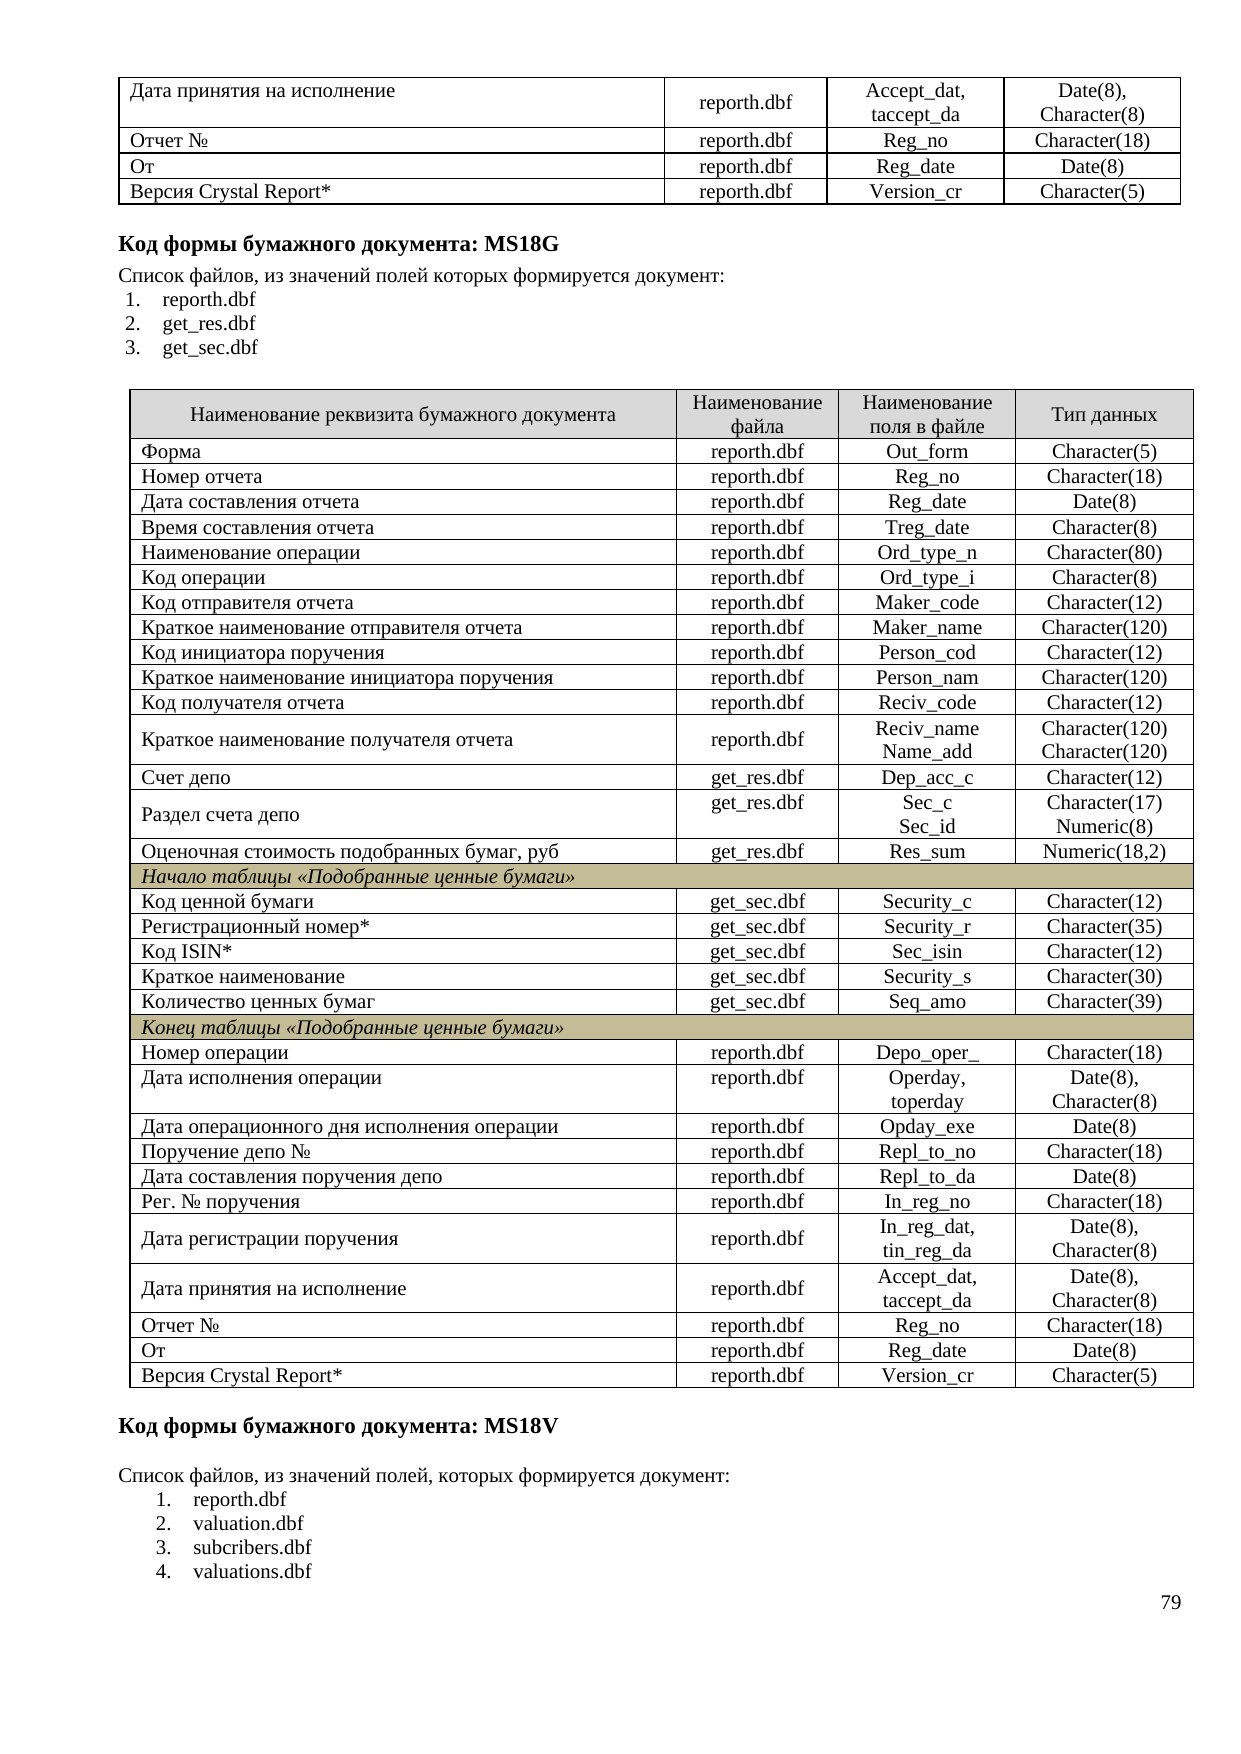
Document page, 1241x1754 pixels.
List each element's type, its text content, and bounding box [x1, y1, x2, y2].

text Список файлов, из значений полей, которых формируется документ: [118, 1462, 1181, 1487]
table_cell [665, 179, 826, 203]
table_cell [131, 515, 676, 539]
list get_res.dbf [125, 311, 1181, 335]
text Список файлов, из значений полей которых формируется документ: [118, 262, 1181, 287]
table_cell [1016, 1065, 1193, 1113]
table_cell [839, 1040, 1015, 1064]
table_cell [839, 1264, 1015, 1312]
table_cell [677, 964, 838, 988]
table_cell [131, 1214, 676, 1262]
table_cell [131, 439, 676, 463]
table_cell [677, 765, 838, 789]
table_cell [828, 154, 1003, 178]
list reporth.dbf [125, 287, 1181, 311]
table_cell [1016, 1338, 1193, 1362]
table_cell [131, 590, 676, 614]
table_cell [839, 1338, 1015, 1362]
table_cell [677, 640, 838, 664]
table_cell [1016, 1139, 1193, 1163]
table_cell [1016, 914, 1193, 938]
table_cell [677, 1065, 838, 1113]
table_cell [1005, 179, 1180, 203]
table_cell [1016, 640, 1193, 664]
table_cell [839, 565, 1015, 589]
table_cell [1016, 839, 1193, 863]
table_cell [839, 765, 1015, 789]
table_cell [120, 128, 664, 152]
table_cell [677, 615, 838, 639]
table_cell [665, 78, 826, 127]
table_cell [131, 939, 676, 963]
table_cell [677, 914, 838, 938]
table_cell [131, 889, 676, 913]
list valuation.dbf [156, 1511, 1181, 1535]
list valuations.dbf [156, 1559, 1181, 1583]
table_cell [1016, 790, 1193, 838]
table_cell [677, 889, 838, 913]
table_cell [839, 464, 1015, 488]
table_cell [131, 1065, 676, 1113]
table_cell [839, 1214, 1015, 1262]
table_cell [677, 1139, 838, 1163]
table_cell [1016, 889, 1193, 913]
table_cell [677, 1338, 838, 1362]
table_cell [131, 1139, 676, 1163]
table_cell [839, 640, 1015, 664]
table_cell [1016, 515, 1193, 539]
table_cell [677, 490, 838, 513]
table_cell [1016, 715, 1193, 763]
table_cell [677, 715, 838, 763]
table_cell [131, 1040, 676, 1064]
subtitle Код формы бумажного документа: MS18G [118, 230, 1181, 256]
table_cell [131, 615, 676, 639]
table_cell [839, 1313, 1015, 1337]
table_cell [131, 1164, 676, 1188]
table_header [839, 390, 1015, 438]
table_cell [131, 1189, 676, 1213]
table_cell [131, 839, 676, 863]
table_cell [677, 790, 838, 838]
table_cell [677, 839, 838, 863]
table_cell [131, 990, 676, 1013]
list subcribers.dbf [156, 1535, 1181, 1559]
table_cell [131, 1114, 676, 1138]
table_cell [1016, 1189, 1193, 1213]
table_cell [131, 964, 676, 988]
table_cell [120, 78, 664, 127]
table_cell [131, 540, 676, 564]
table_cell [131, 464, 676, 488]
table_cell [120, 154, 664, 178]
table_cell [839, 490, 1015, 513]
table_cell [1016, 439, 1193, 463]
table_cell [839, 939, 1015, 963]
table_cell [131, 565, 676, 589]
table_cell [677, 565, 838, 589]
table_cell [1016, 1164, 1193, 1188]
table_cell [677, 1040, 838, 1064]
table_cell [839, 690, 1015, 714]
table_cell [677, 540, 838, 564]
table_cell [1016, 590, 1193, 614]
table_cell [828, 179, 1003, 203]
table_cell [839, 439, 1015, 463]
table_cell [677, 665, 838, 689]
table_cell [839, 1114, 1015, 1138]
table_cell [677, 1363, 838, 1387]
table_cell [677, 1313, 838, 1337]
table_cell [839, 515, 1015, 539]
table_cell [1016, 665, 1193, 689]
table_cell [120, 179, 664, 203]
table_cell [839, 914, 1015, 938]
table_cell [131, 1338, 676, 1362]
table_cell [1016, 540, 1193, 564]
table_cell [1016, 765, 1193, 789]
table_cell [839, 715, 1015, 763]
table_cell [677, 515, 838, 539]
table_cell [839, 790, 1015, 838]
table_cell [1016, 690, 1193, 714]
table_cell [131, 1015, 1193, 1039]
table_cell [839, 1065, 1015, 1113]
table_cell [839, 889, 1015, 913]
list get_sec.dbf [125, 335, 1181, 359]
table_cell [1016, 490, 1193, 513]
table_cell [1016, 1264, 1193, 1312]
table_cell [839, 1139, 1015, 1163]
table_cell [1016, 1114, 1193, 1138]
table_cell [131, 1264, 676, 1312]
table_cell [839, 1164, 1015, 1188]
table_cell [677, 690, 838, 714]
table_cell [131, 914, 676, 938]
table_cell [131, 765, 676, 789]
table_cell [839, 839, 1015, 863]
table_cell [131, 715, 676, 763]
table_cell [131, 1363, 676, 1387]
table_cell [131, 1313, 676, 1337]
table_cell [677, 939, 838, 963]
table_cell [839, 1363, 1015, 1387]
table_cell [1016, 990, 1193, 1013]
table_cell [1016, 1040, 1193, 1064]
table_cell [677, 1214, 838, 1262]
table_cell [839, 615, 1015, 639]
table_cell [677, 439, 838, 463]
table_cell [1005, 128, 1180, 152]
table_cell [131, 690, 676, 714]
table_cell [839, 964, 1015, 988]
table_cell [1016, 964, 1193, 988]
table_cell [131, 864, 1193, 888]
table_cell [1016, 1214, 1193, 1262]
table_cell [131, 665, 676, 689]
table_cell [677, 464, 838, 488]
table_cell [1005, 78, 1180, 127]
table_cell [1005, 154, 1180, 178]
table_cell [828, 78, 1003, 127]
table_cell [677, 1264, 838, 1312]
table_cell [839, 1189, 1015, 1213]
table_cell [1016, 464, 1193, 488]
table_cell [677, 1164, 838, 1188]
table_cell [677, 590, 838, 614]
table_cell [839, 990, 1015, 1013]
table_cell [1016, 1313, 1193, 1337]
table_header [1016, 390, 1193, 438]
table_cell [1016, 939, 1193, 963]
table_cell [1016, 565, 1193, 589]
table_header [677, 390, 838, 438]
list reporth.dbf [156, 1487, 1181, 1511]
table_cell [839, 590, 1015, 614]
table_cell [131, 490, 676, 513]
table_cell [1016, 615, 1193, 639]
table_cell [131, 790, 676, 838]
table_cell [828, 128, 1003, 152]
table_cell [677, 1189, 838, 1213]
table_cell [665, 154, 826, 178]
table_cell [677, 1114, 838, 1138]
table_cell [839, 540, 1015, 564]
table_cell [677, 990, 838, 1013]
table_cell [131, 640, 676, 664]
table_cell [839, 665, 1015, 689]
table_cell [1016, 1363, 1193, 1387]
text Код формы бумажного документа: MS18V [118, 1412, 1240, 1438]
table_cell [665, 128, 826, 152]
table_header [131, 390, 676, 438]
